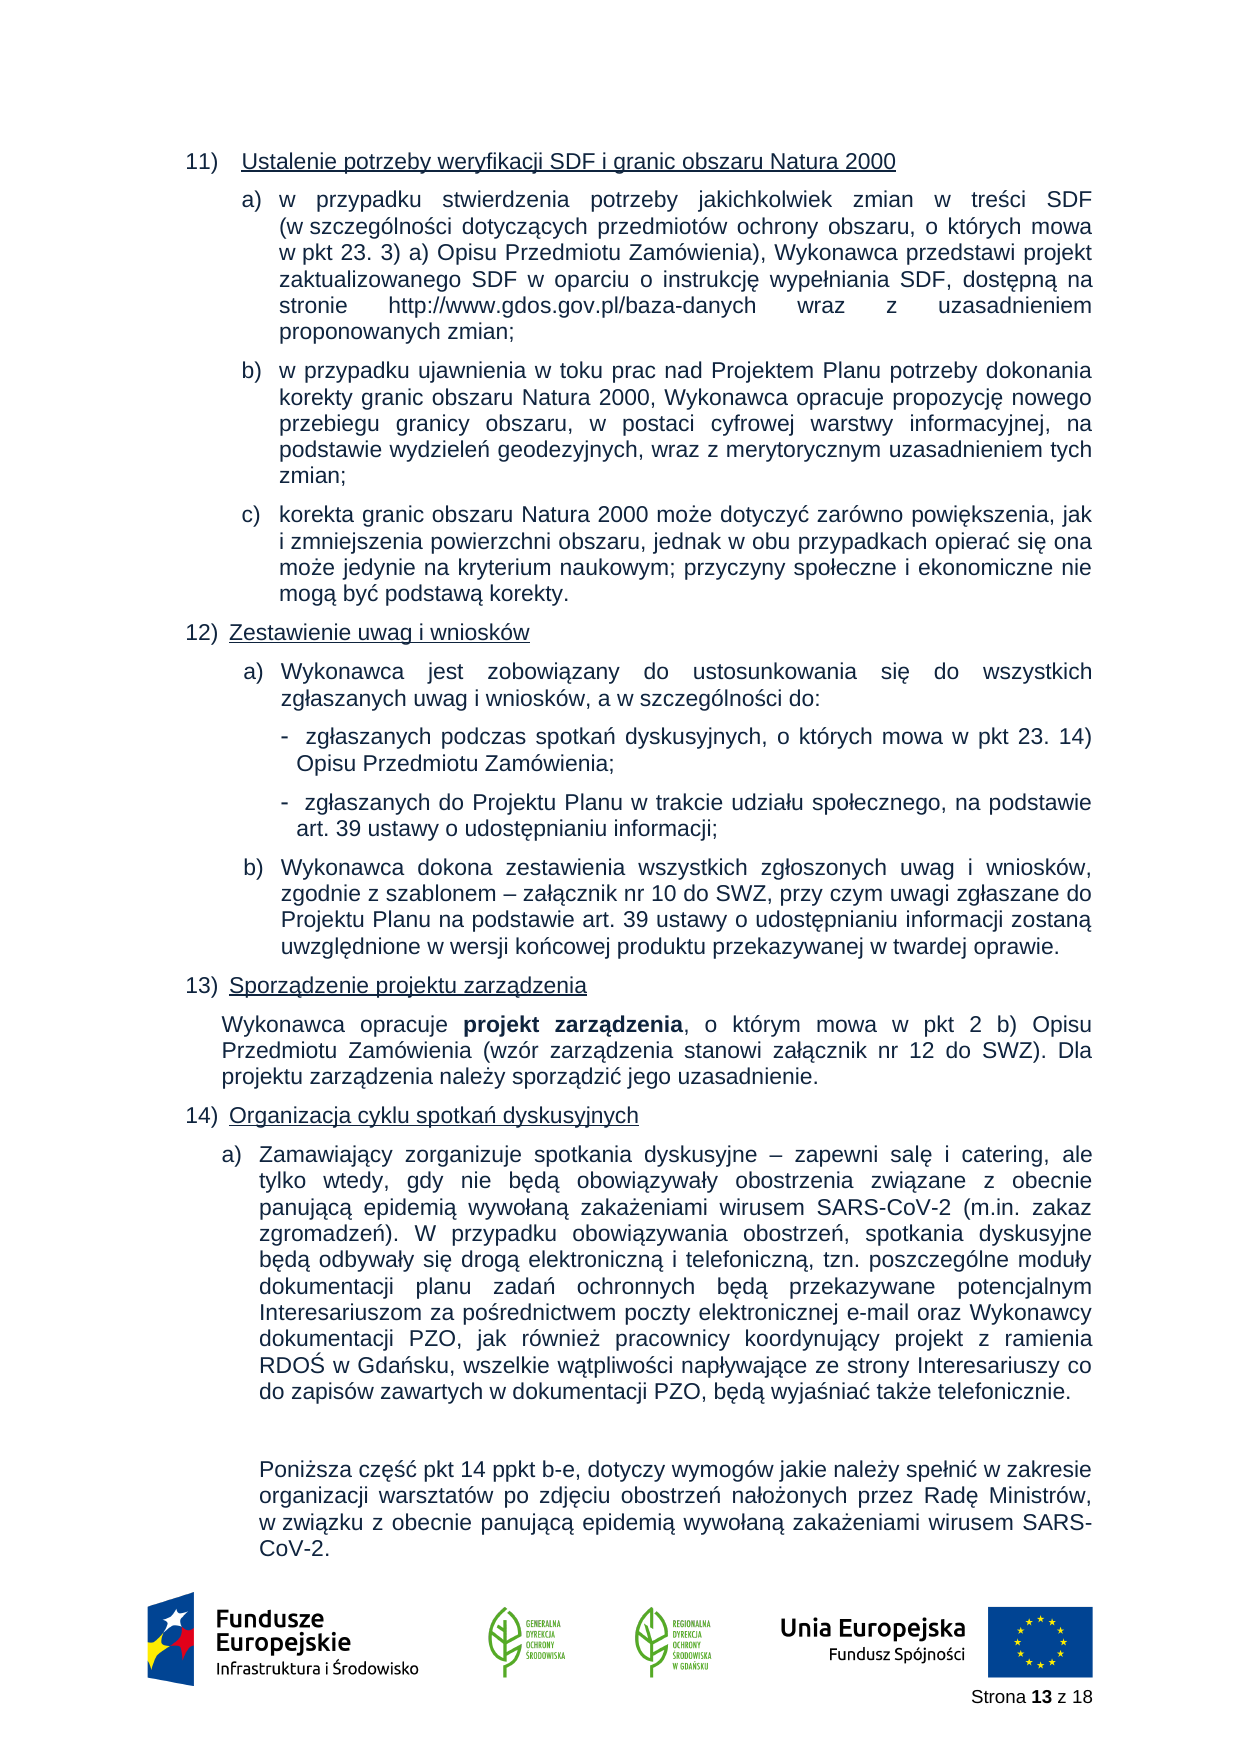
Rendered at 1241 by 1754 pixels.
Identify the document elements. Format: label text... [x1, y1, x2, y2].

list korekta granic obszaru Natura 2000 może dotyczyć zarówno powiększenia, jak i zmniejszenia powierzchni obszaru, jednak w obu przypadkach opierać się ona może jedynie na kryterium naukowym; przyczyny społeczne i ekonomiczne nie mogą być podstawą korekty. [241, 501, 1093, 607]
list w przypadku stwierdzenia potrzeby jakichkolwiek zmian w treści SDF (w szczególności dotyczących przedmiotów ochrony obszaru, o których mowa w pkt 23. 3) a) Opisu Przedmiotu Zamówienia), Wykonawca przedstawi projekt zaktualizowanego SDF w oparciu o instrukcję wypełniania SDF, dostępną na stronie http://www.gdos.gov.pl/baza-danych wraz z uzasadnieniem proponowanych zmian; [241, 186, 1093, 344]
list Wykonawca jest zobowiązany do ustosunkowania się do wszystkich zgłaszanych uwag i wniosków, a w szczególności do: [243, 658, 1093, 711]
list Organizacja cyklu spotkań dyskusyjnych [185, 1102, 1093, 1128]
list Ustalenie potrzeby weryfikacji SDF i granic obszaru Natura 2000 [185, 148, 1093, 174]
list Sporządzenie projektu zarządzenia [185, 972, 1093, 998]
list w przypadku ujawnienia w toku prac nad Projektem Planu potrzeby dokonania korekty granic obszaru Natura 2000, Wykonawca opracuje propozycję nowego przebiegu granicy obszaru, w postaci cyfrowej warstwy informacyjnej, na podstawie wydzieleń geodezyjnych, wraz z merytorycznym uzasadnieniem tych zmian; [241, 357, 1093, 489]
picture [147, 1592, 1093, 1686]
list zgłaszanych podczas spotkań dyskusyjnych, o których mowa w pkt 23. 14) Opisu Przedmiotu Zamówienia; [281, 723, 1093, 776]
list Zestawienie uwag i wniosków [185, 619, 1093, 646]
text Wykonawca opracuje projekt zarządzenia, o którym mowa w pkt 2 b) Opisu Przedmiotu Zamówienia (wzór zarządzenia stanowi załącznik nr 12 do SWZ). Dla projektu zarządzenia należy sporządzić jego uzasadnienie. [221, 1011, 1093, 1089]
text Poniższa część pkt 14 ppkt b-e, dotyczy wymogów jakie należy spełnić w zakresie organizacji warsztatów po zdjęciu obostrzeń nałożonych przez Radę Ministrów, w związku z obecnie panującą epidemią wywołaną zakażeniami wirusem SARS-CoV-2. [259, 1456, 1093, 1561]
list Wykonawca dokona zestawienia wszystkich zgłoszonych uwag i wniosków, zgodnie z szablonem – załącznik nr 10 do SWZ, przy czym uwagi zgłaszane do Projektu Planu na podstawie art. 39 ustawy o udostępnianiu informacji zostaną uwzględnione w wersji końcowej produktu przekazywanej w twardej oprawie. [243, 854, 1093, 959]
list Zamawiający zorganizuje spotkania dyskusyjne – zapewni salę i catering, ale tylko wtedy, gdy nie będą obowiązywały obostrzenia związane z obecnie panującą epidemią wywołaną zakażeniami wirusem SARS-CoV-2 (m.in. zakaz zgromadzeń). W przypadku obowiązywania obostrzeń, spotkania dyskusyjne będą odbywały się drogą elektroniczną i telefoniczną, tzn. poszczególne moduły dokumentacji planu zadań ochronnych będą przekazywane potencjalnym Interesariuszom za pośrednictwem poczty elektronicznej e-mail oraz Wykonawcy dokumentacji PZO, jak również pracownicy koordynujący projekt z ramienia RDOŚ w Gdańsku, wszelkie wątpliwości napływające ze strony Interesariuszy co do zapisów zawartych w dokumentacji PZO, będą wyjaśniać także telefonicznie. [221, 1141, 1093, 1404]
list zgłaszanych do Projektu Planu w trakcie udziału społecznego, na podstawie art. 39 ustawy o udostępnianiu informacji; [281, 788, 1093, 841]
